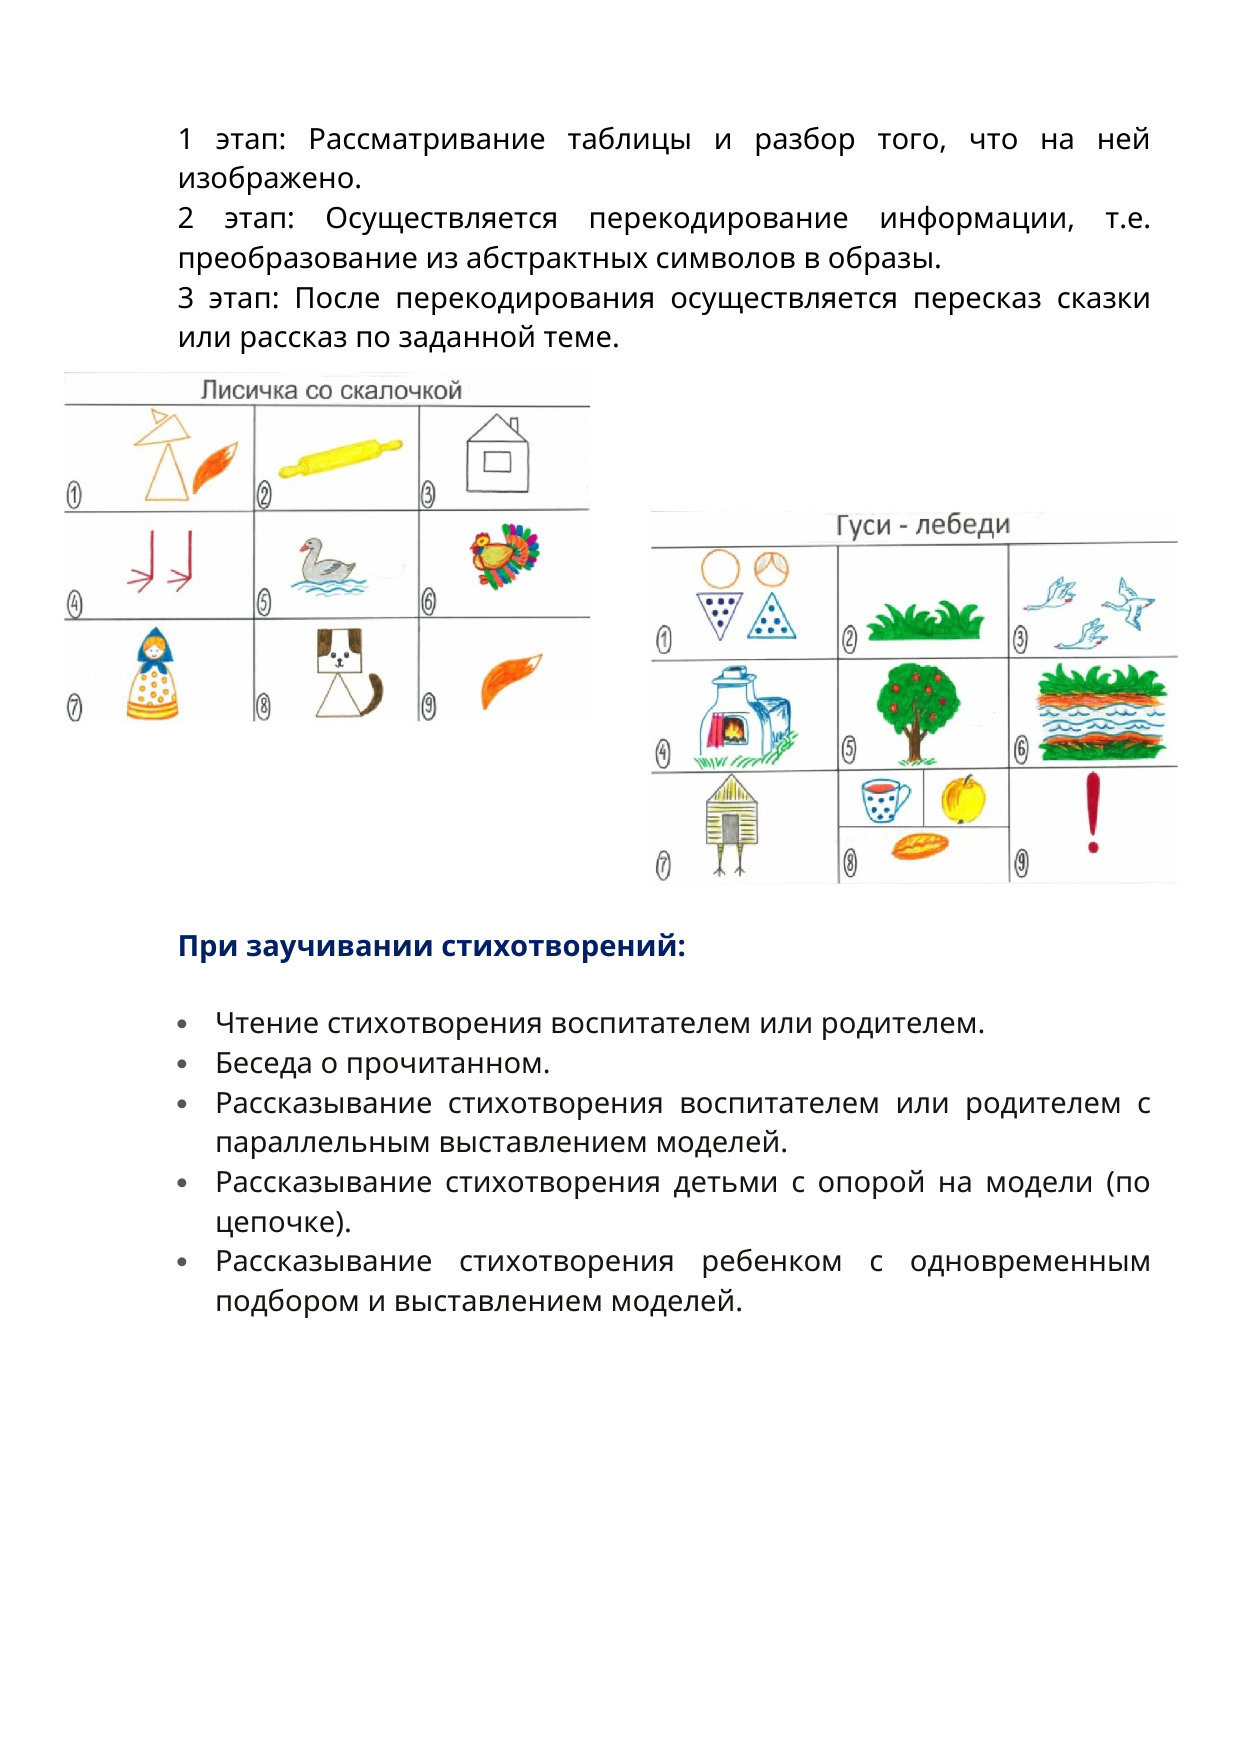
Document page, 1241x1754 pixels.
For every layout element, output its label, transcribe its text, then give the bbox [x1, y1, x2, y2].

picture [649, 511, 1178, 884]
list Рассказывание стихотворения ребенком с одновременным подбором и выставлением моделей. [177, 1241, 1152, 1320]
text При заучивании стихотворений: [177, 925, 1152, 965]
list Рассказывание стихотворения воспитателем или родителем с параллельным выставлением моделей. [177, 1082, 1152, 1161]
picture [54, 372, 593, 745]
list Рассказывание стихотворения детьми с опорой на модели (по цепочке). [177, 1161, 1152, 1241]
text 2 этап: Осуществляется перекодирование информации, т.е. преобразование из абстрактных символов в образы. [177, 197, 1152, 277]
list Чтение стихотворения воспитателем или родителем. [177, 1003, 1152, 1042]
list Беседа о прочитанном. [177, 1042, 1152, 1082]
text 3 этап: После перекодирования осуществляется пересказ сказки или рассказ по заданной теме. [177, 277, 1152, 356]
text 1 этап: Рассматривание таблицы и разбор того, что на ней изображено. [177, 118, 1152, 197]
